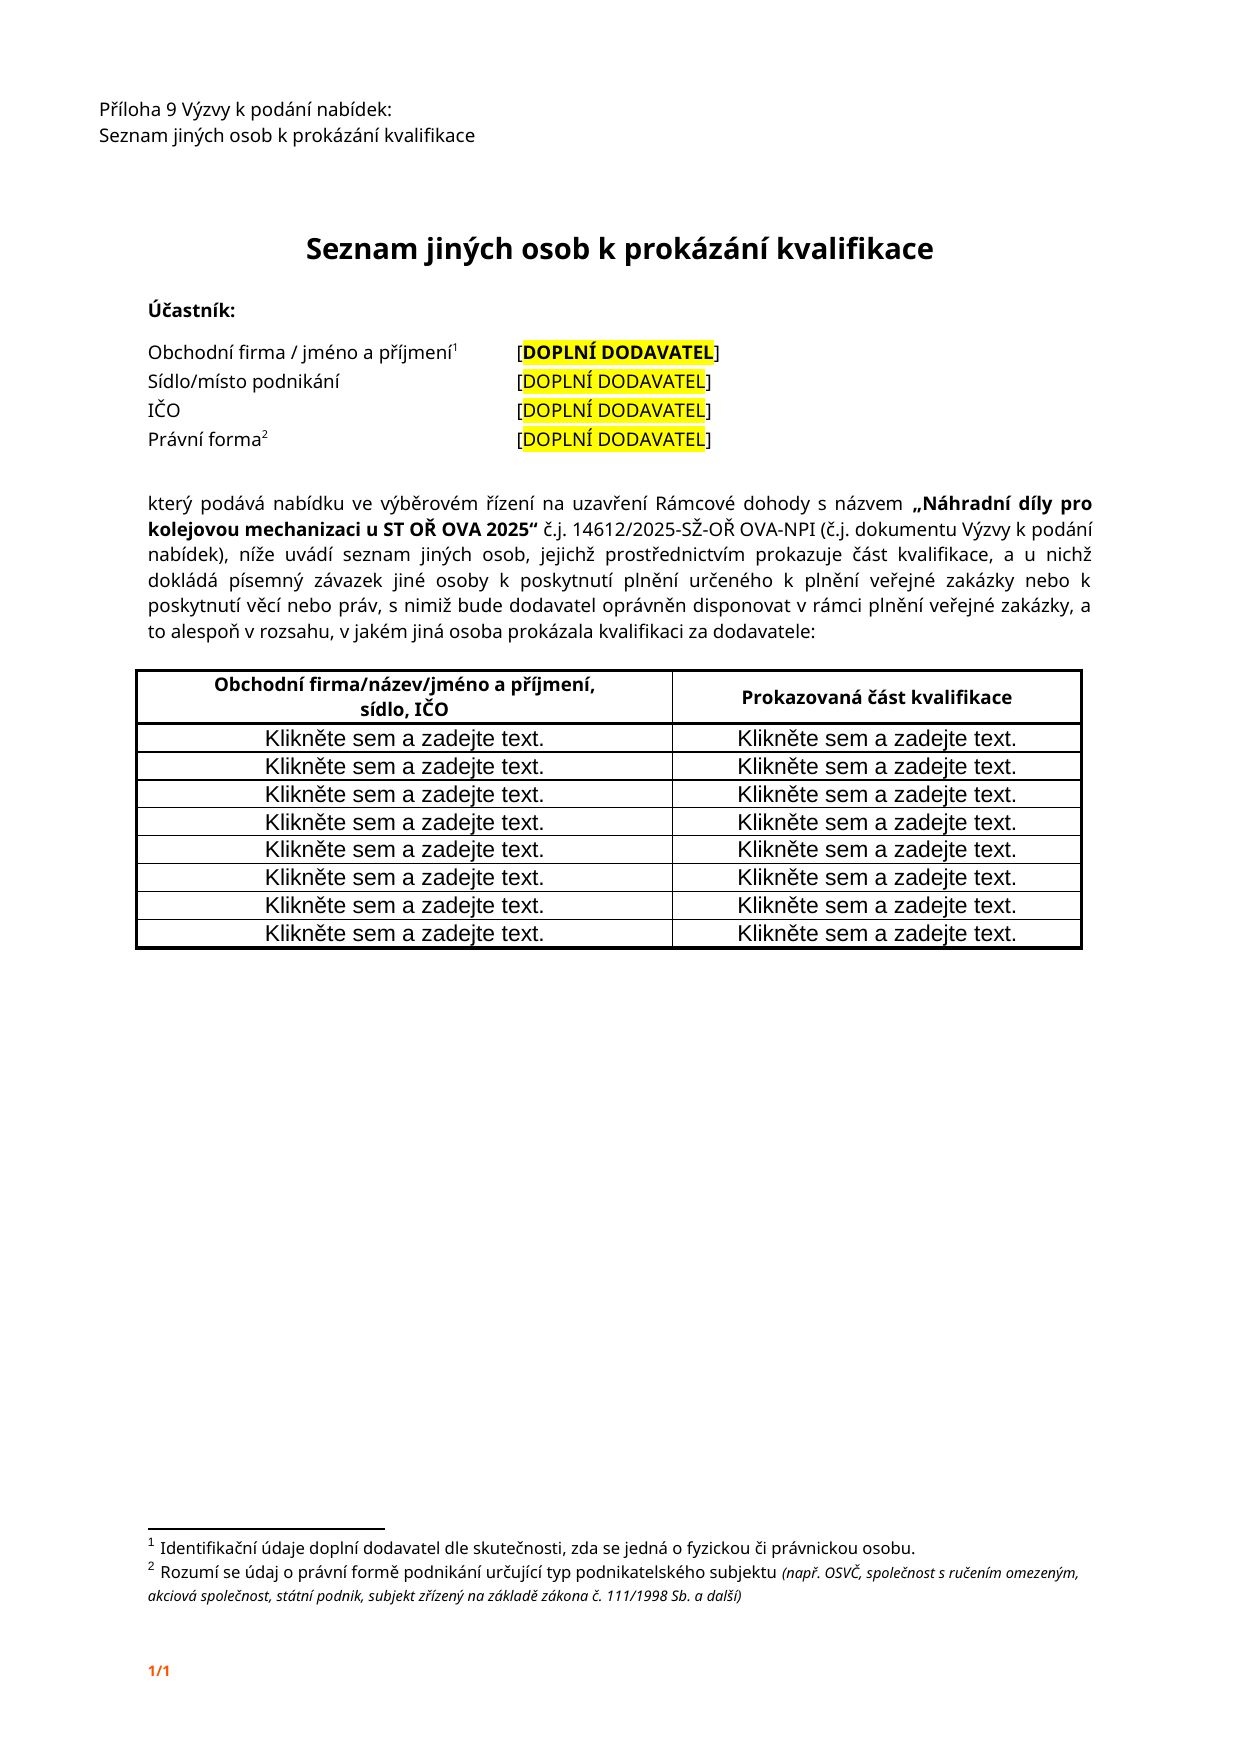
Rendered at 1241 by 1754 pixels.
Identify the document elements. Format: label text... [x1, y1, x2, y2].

text který podává nabídku ve výběrovém řízení na uzavření Rámcové dohody s názvem „Náhradní díly pro kolejovou mechanizaci u ST OŘ OVA 2025“ č.j. 14612/2025-SŽ-OŘ OVA-NPI (č.j. dokumentu Výzvy k podání nabídek), níže uvádí seznam jiných osob, jejichž prostřednictvím prokazuje část kvalifikace, a u nichž dokládá písemný závazek jiné osoby k poskytnutí plnění určeného k plnění veřejné zakázky nebo k poskytnutí věcí nebo práv, s nimiž bude dodavatel oprávněn disponovat v rámci plnění veřejné zakázky, a to alespoň v rozsahu, v jakém jiná osoba prokázala kvalifikaci za dodavatele: [148, 490, 1093, 643]
table_header Prokazovaná část kvalifikace [673, 672, 1080, 722]
text Právní forma [148, 423, 1093, 452]
text Účastník: [148, 293, 1093, 324]
table_header Obchodní firma/název/jméno a příjmení, sídlo, IČO [138, 672, 672, 722]
text IČO [148, 394, 1093, 423]
text Sídlo/místo podnikání [DOPLNÍ DODAVATEL] [148, 365, 1093, 394]
text Obchodní firma / jméno a příjmení [148, 336, 1093, 365]
title Seznam jiných osob k prokázání kvalifikace [148, 228, 1093, 268]
